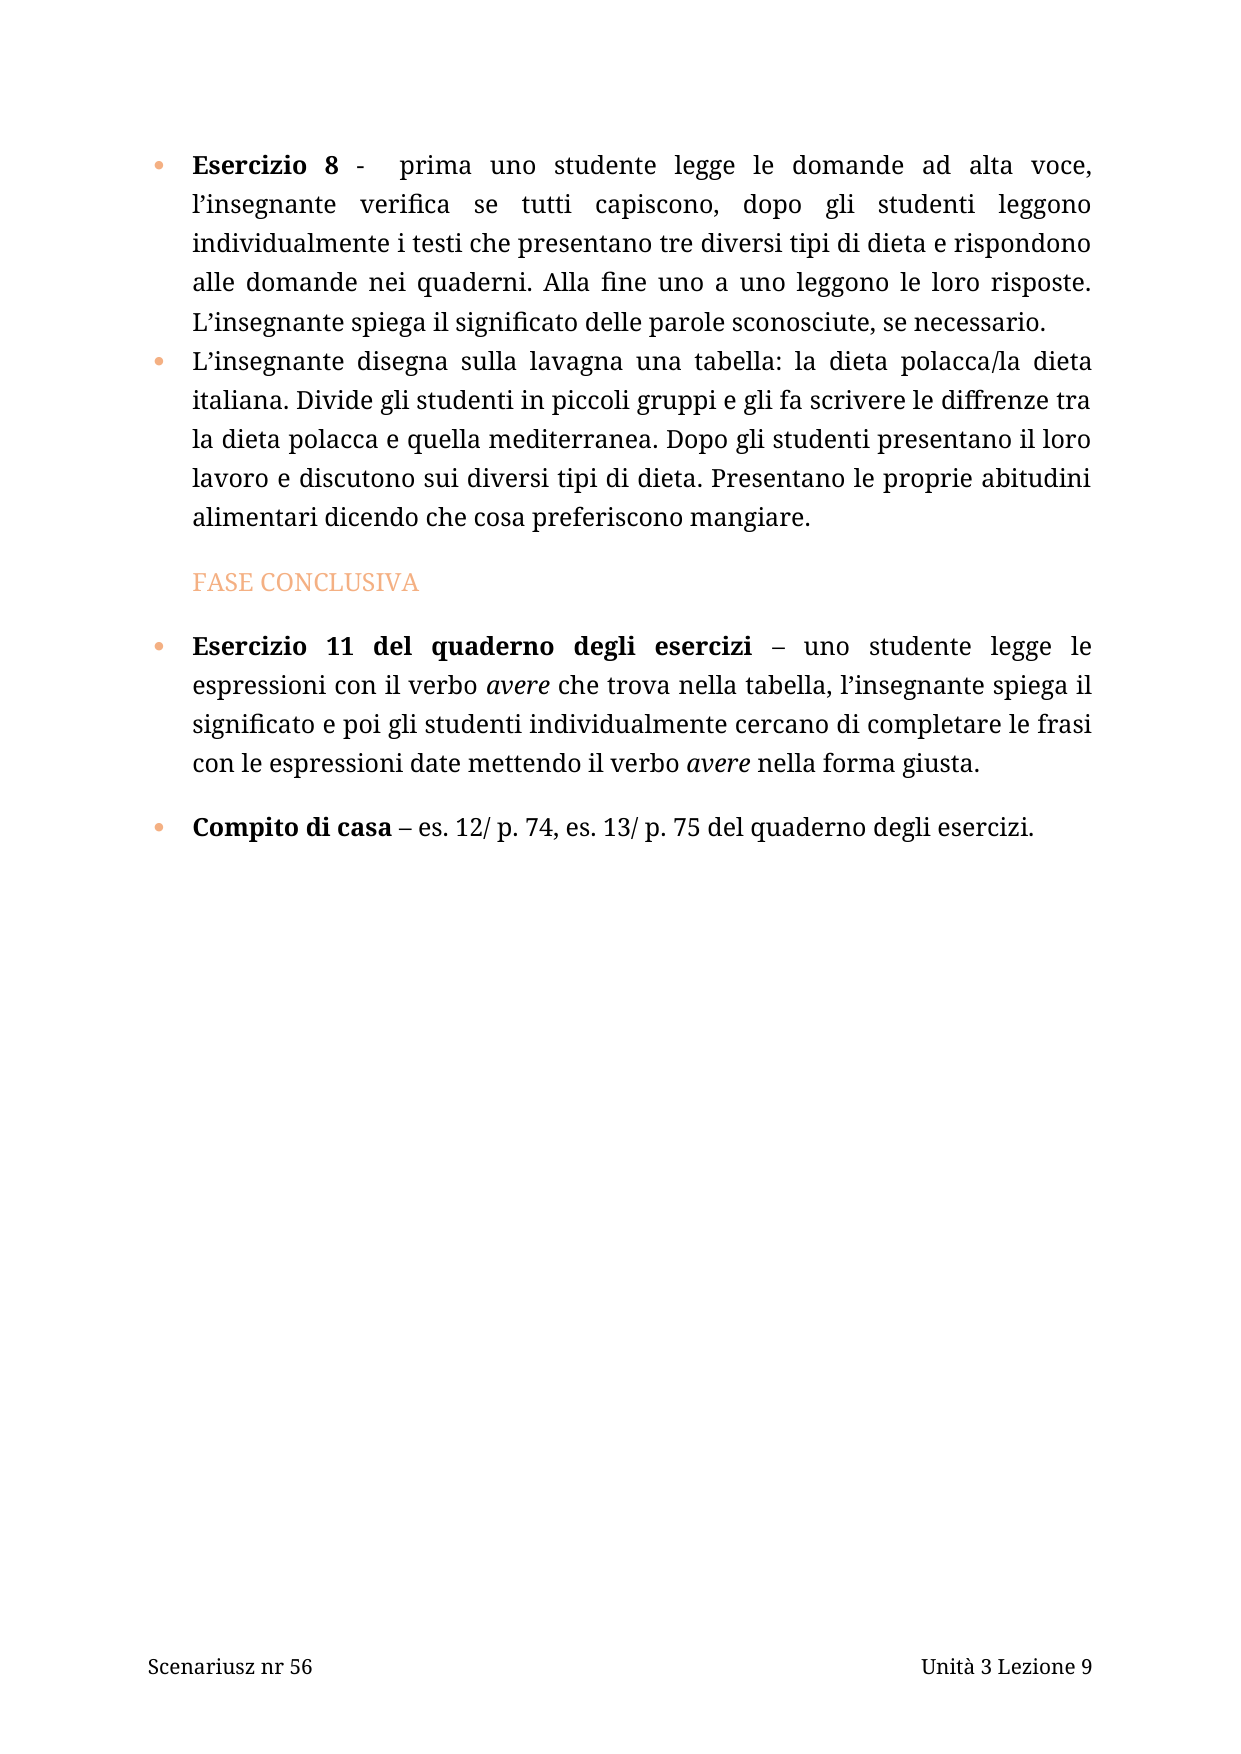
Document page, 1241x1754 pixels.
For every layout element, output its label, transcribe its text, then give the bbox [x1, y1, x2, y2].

list Compito di casa – es. 12/ p. 74, es. 13/ p. 75 del quaderno degli esercizi. [154, 810, 1093, 844]
list Esercizio 11 del quaderno degli esercizi – uno studente legge le espressioni con il verbo avere che trova nella tabella, l’insegnante spiega il significato e poi gli studenti individualmente cercano di completare le frasi con le espressioni date mettendo il verbo avere nella forma giusta. [154, 628, 1093, 780]
text FASE CONCLUSIVA [192, 564, 1093, 598]
list L’insegnante disegna sulla lavagna una tabella: la dieta polacca/la dieta italiana. Divide gli studenti in piccoli gruppi e gli fa scrivere le diffrenze tra la dieta polacca e quella mediterranea. Dopo gli studenti presentano il loro lavoro e discutono sui diversi tipi di dieta. Presentano le proprie abitudini alimentari dicendo che cosa preferiscono mangiare. [154, 343, 1093, 534]
list Esercizio 8 - prima uno studente legge le domande ad alta voce, l’insegnante verifica se tutti capiscono, dopo gli studenti leggono individualmente i testi che presentano tre diversi tipi di dieta e rispondono alle domande nei quaderni. Alla fine uno a uno leggono le loro risposte. L’insegnante spiega il significato delle parole sconosciute, se necessario. [154, 148, 1093, 338]
